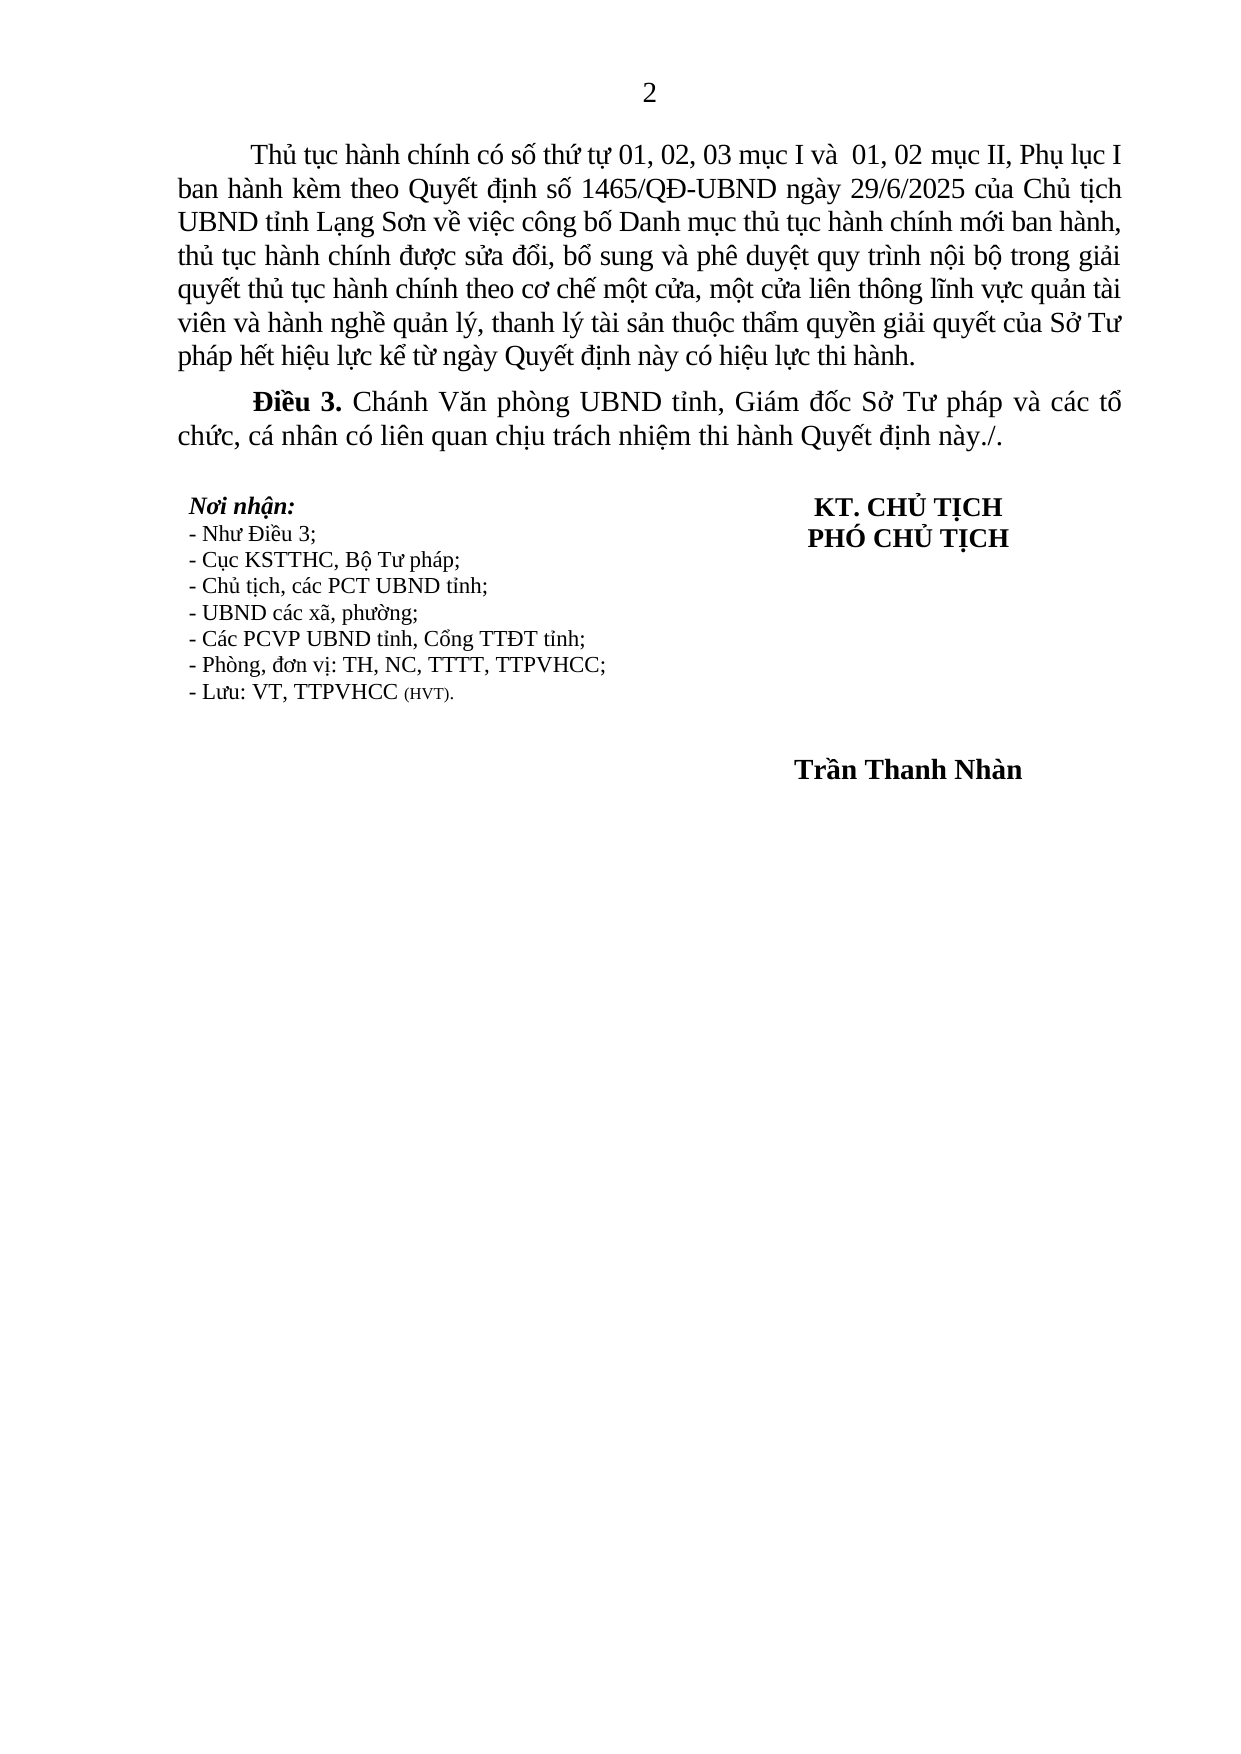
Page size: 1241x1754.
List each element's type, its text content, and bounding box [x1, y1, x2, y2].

table_header Nơi nhận: - Như Điều 3; - Cục KSTTHC, Bộ Tư pháp; - Chủ tịch, các PCT UBND tỉnh; - UBND các xã, phường; - Các PCVP UBND tỉnh, Cổng TTĐT tỉnh; - Phòng, đơn vị: TH, NC, TTTT, TTPVHCC; - Lưu: VT, TTPVHCC (HVT). [177, 491, 694, 790]
text Điều 3. Chánh Văn phòng UBND tỉnh, Giám đốc Sở Tư pháp và các tổ chức, cá nhân có liên quan chịu trách nhiệm thi hành Quyết định này./. [177, 384, 1122, 452]
text Thủ tục hành chính có số thứ tự 01, 02, 03 mục I và 01, 02 mục II, Phụ lục I ban hành kèm theo Quyết định số 1465/QĐ-UBND ngày 29/6/2025 của Chủ tịch UBND tỉnh Lạng Sơn về việc công bố Danh mục thủ tục hành chính mới ban hành, thủ tục hành chính được sửa đổi, bổ sung và phê duyệt quy trình nội bộ trong giải quyết thủ tục hành chính theo cơ chế một cửa, một cửa liên thông lĩnh vực quản tài viên và hành nghề quản lý, thanh lý tài sản thuộc thẩm quyền giải quyết của Sở Tư pháp hết hiệu lực kể từ ngày Quyết định này có hiệu lực thi hành. [177, 137, 1122, 372]
table_header KT. CHỦ TỊCH PHÓ CHỦ TỊCH Trần Thanh Nhàn [694, 491, 1122, 790]
